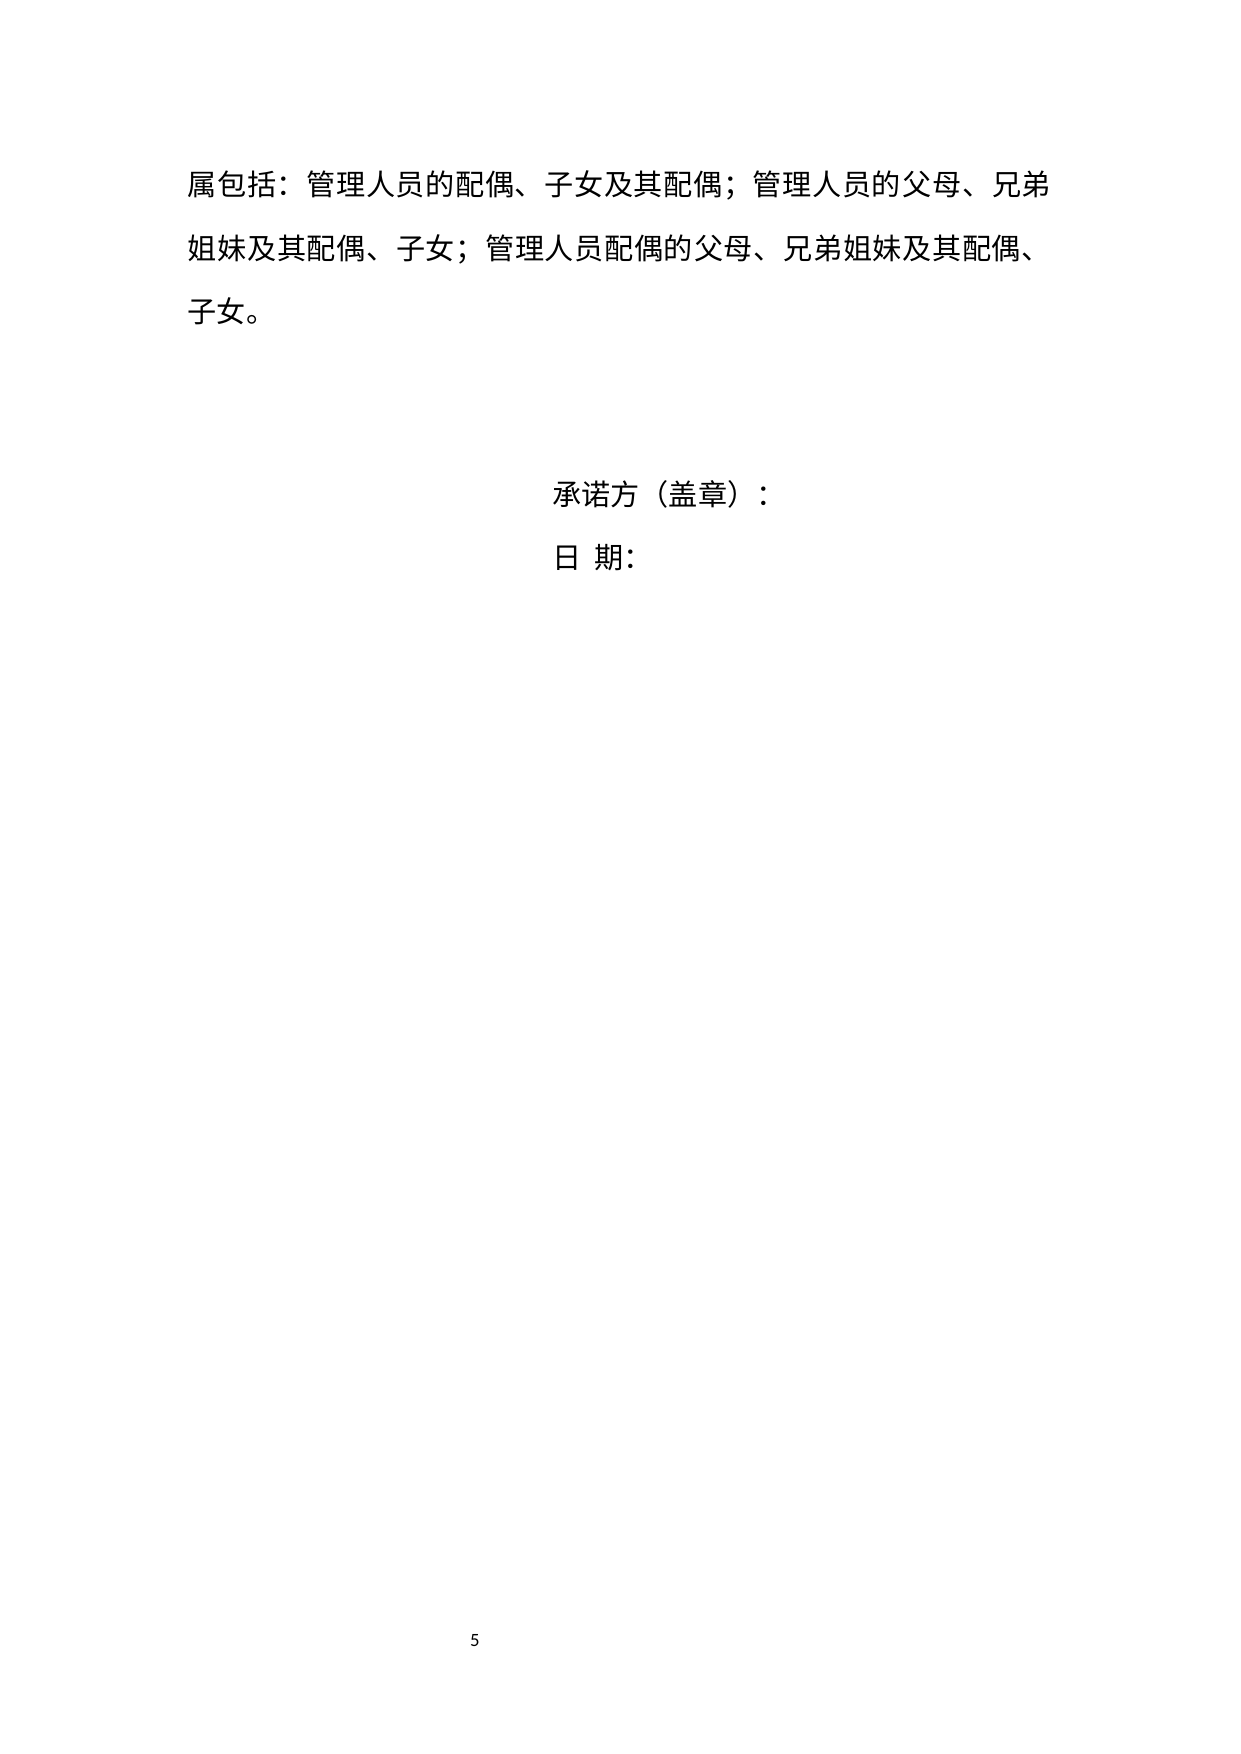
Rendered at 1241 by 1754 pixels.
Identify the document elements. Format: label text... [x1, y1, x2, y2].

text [187, 162, 1053, 331]
text 承诺方（盖章）： [494, 471, 1053, 513]
text 日 期： [494, 535, 1053, 577]
